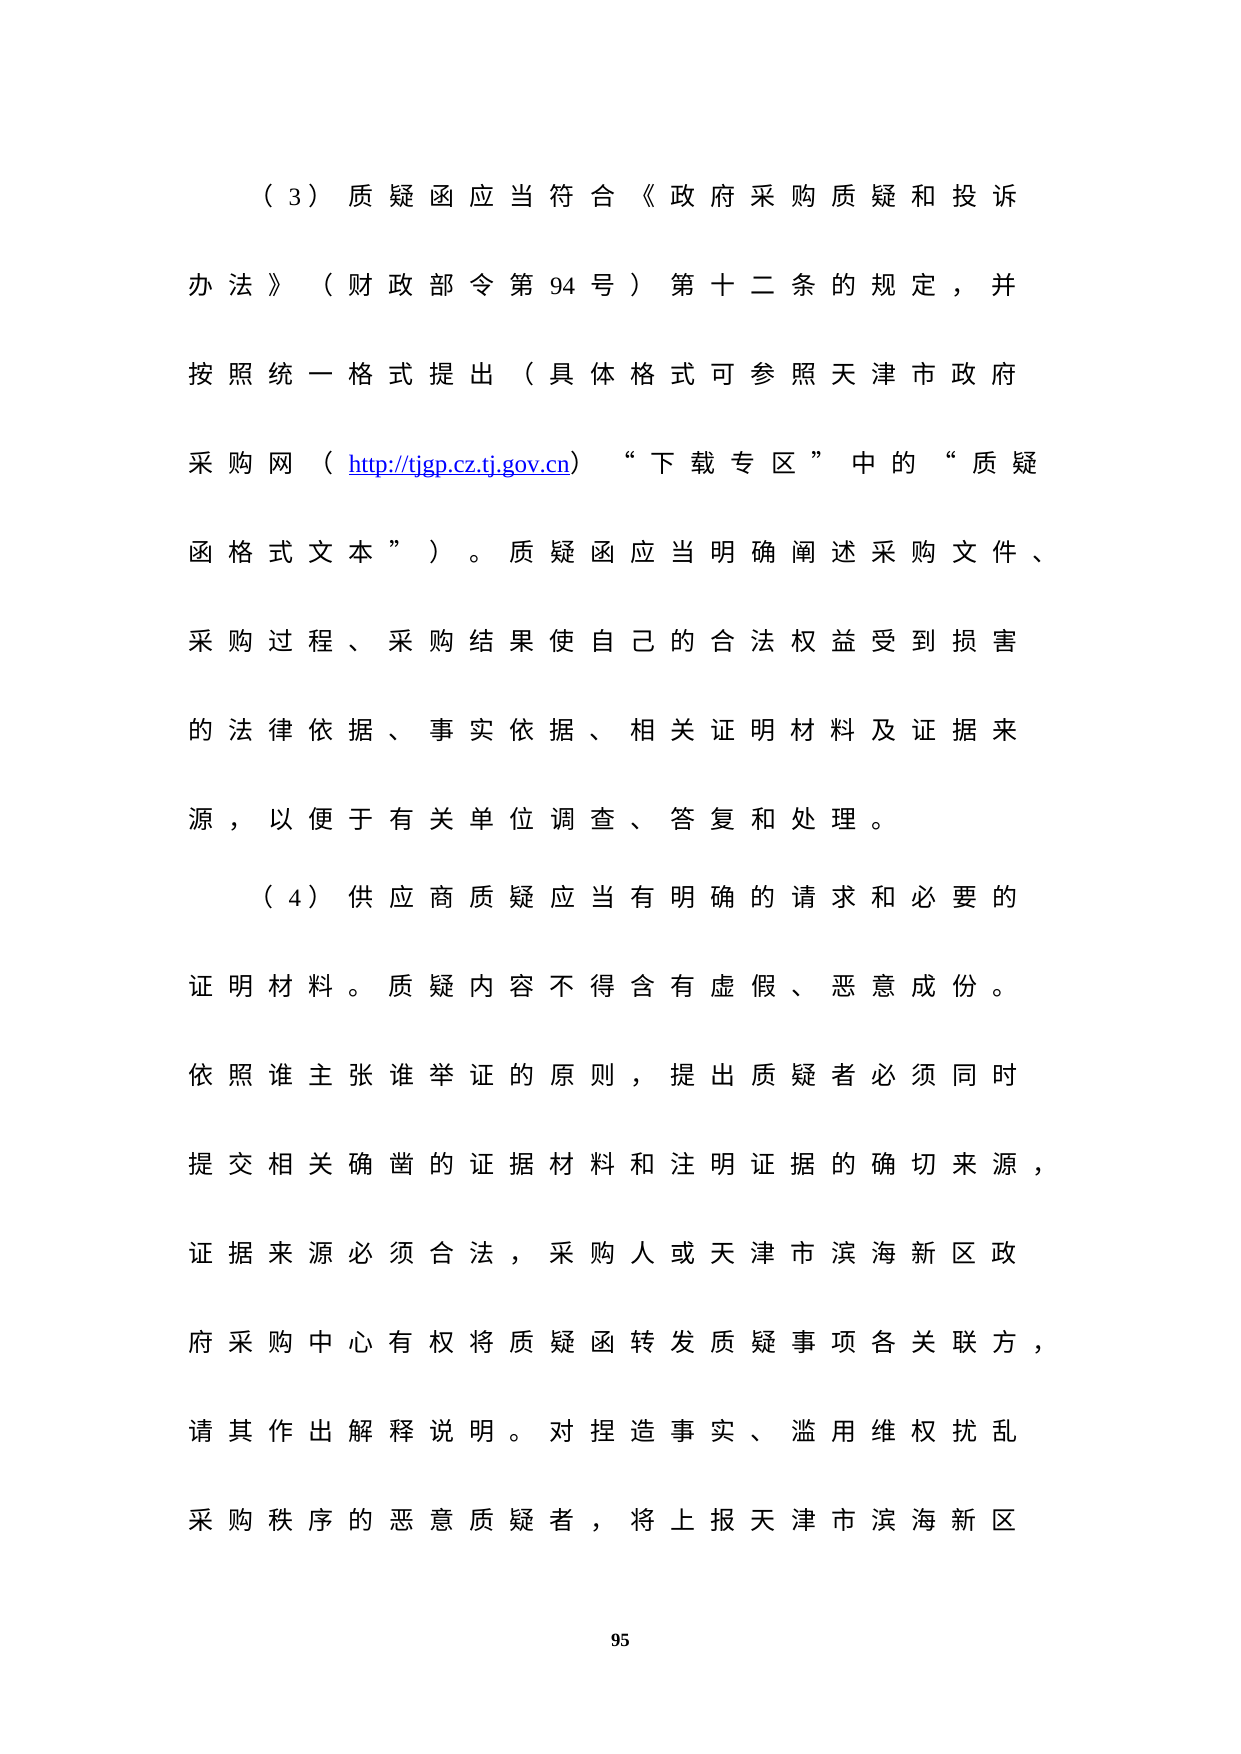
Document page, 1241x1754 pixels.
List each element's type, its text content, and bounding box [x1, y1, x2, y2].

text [188, 865, 1052, 1548]
text （3）质疑函应当符合《政府采购质疑和投诉办法》（财政部令第94号）第十二条的规定，并按照统一格式提出（具体格式可参照天津市政府采购网（http://tjgp.cz.tj.gov.cn）“下载专区”中的“质疑函格式文本”）。质疑函应当明确阐述采购文件、采购过程、采购结果使自己的合法权益受到损害的法律依据、事实依据、相关证明材料及证据来源，以便于有关单位调查、答复和处理。 [188, 164, 1052, 847]
